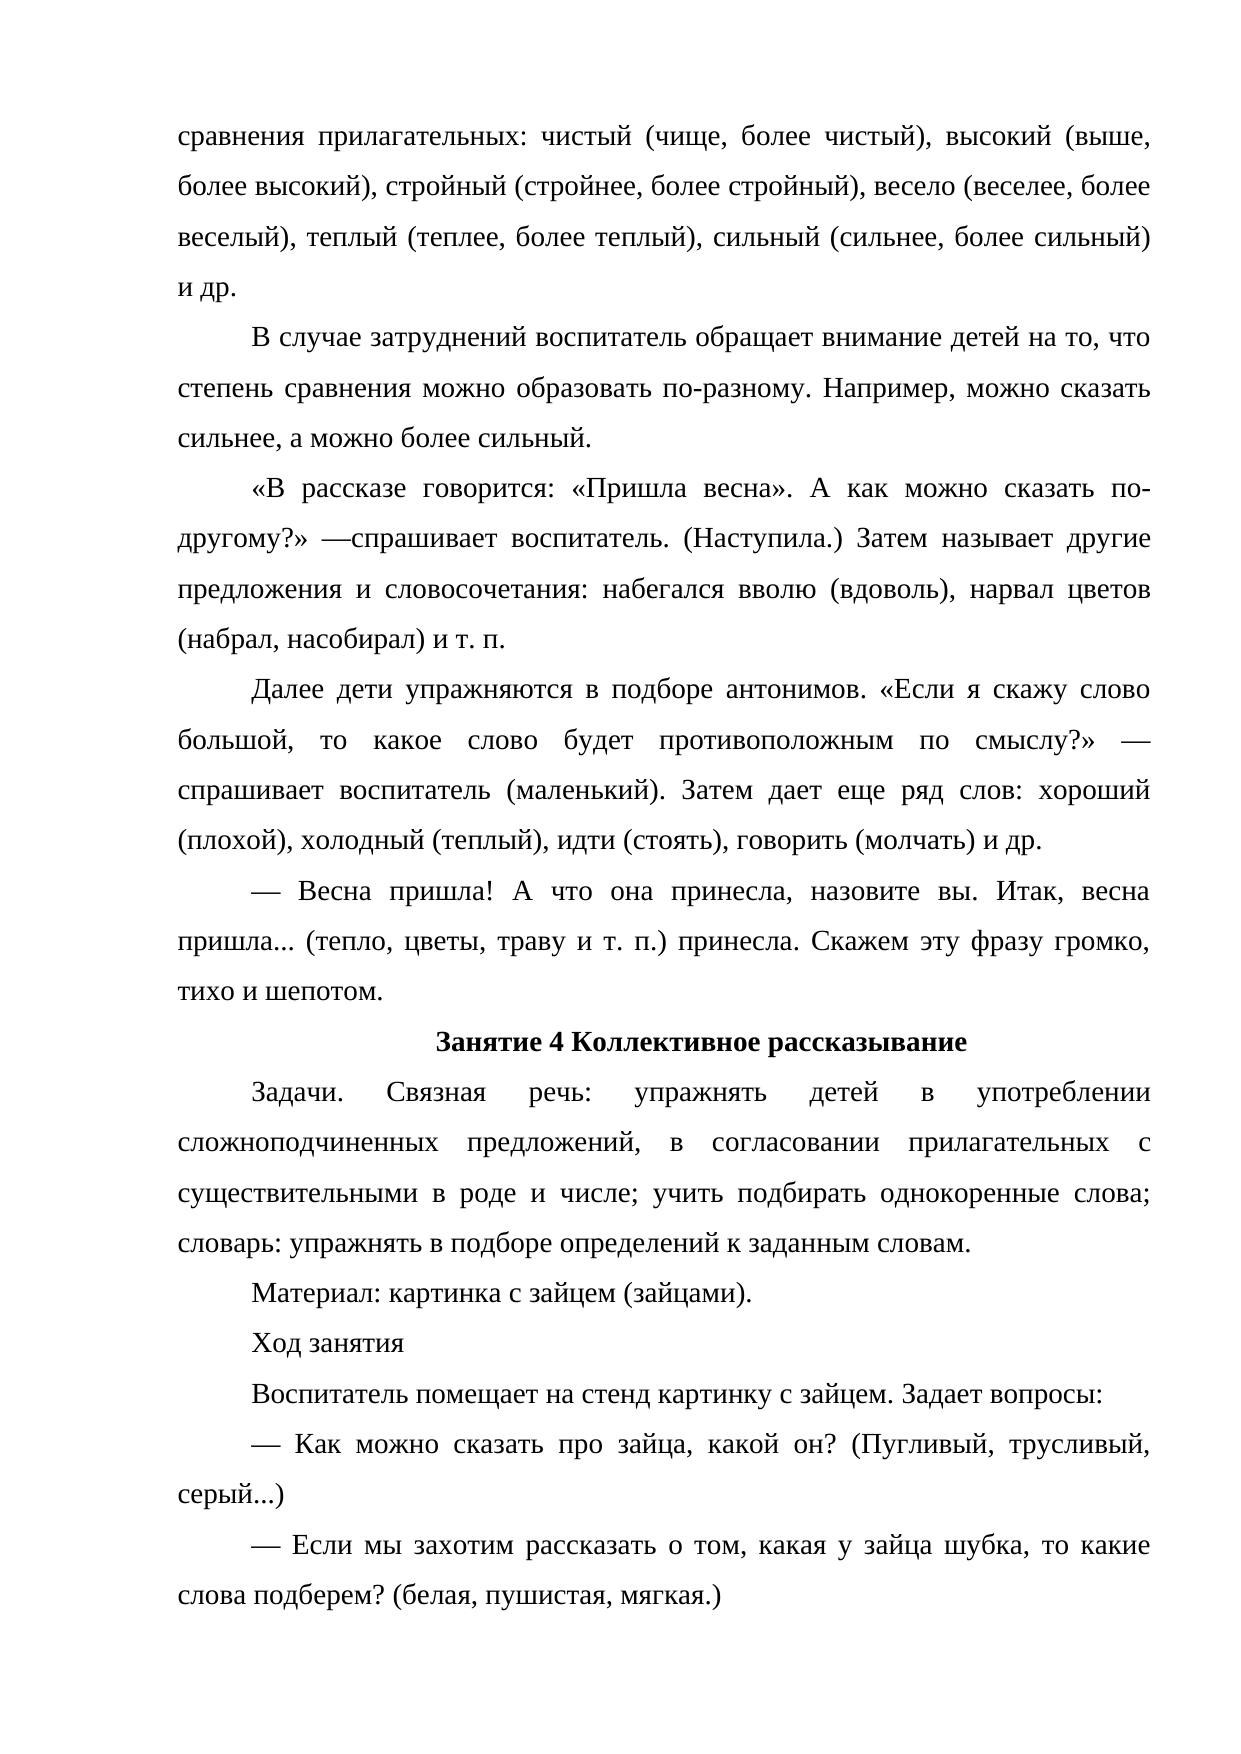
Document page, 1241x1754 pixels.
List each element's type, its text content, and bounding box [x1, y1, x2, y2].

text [177, 118, 1152, 303]
text Далее дети упражняются в подборе антонимов. «Если я скажу слово большой, то какое слово будет противоположным по смыслу?» — спрашивает воспитатель (маленький). Затем дает еще ряд слов: хороший (плохой), холодный (теплый), идти (стоять), говорить (молчать) и др. [177, 672, 1152, 856]
text «В рассказе говорится: «Пришла весна». А как можно сказать по-другому?» —спрашивает воспитатель. (Наступила.) Затем называет другие предложения и словосочетания: набегался вволю (вдоволь), нарвал цветов (набрал, насобирал) и т. п. [177, 470, 1152, 655]
text В случае затруднений воспитатель обращает внимание детей на то, что степень сравнения можно образовать по-разному. Например, можно сказать сильнее, а можно более сильный. [177, 319, 1152, 453]
text Воспитатель помещает на стенд картинку с зайцем. Задает вопросы: [177, 1376, 1152, 1409]
text Задачи. Связная речь: упражнять детей в употреблении сложноподчиненных предложений, в согласовании прилагательных с существительными в роде и числе; учить подбирать однокоренные слова; словарь: упражнять в подборе определений к заданным словам. [177, 1074, 1152, 1258]
text Занятие 4 Коллективное рассказывание [177, 1024, 1152, 1057]
text Ход занятия [177, 1326, 1152, 1359]
text — Как можно сказать про зайца, какой он? (Пугливый, трусливый, серый...) [177, 1426, 1152, 1510]
text — Весна пришла! А что она принесла, назовите вы. Итак, весна пришла... (тепло, цветы, траву и т. п.) принесла. Скажем эту фразу громко, тихо и шепотом. [177, 873, 1152, 1007]
text — Если мы захотим рассказать о том, какая у зайца шубка, то какие слова подберем? (белая, пушистая, мягкая.) [177, 1527, 1152, 1611]
text Материал: картинка с зайцем (зайцами). [177, 1275, 1152, 1309]
